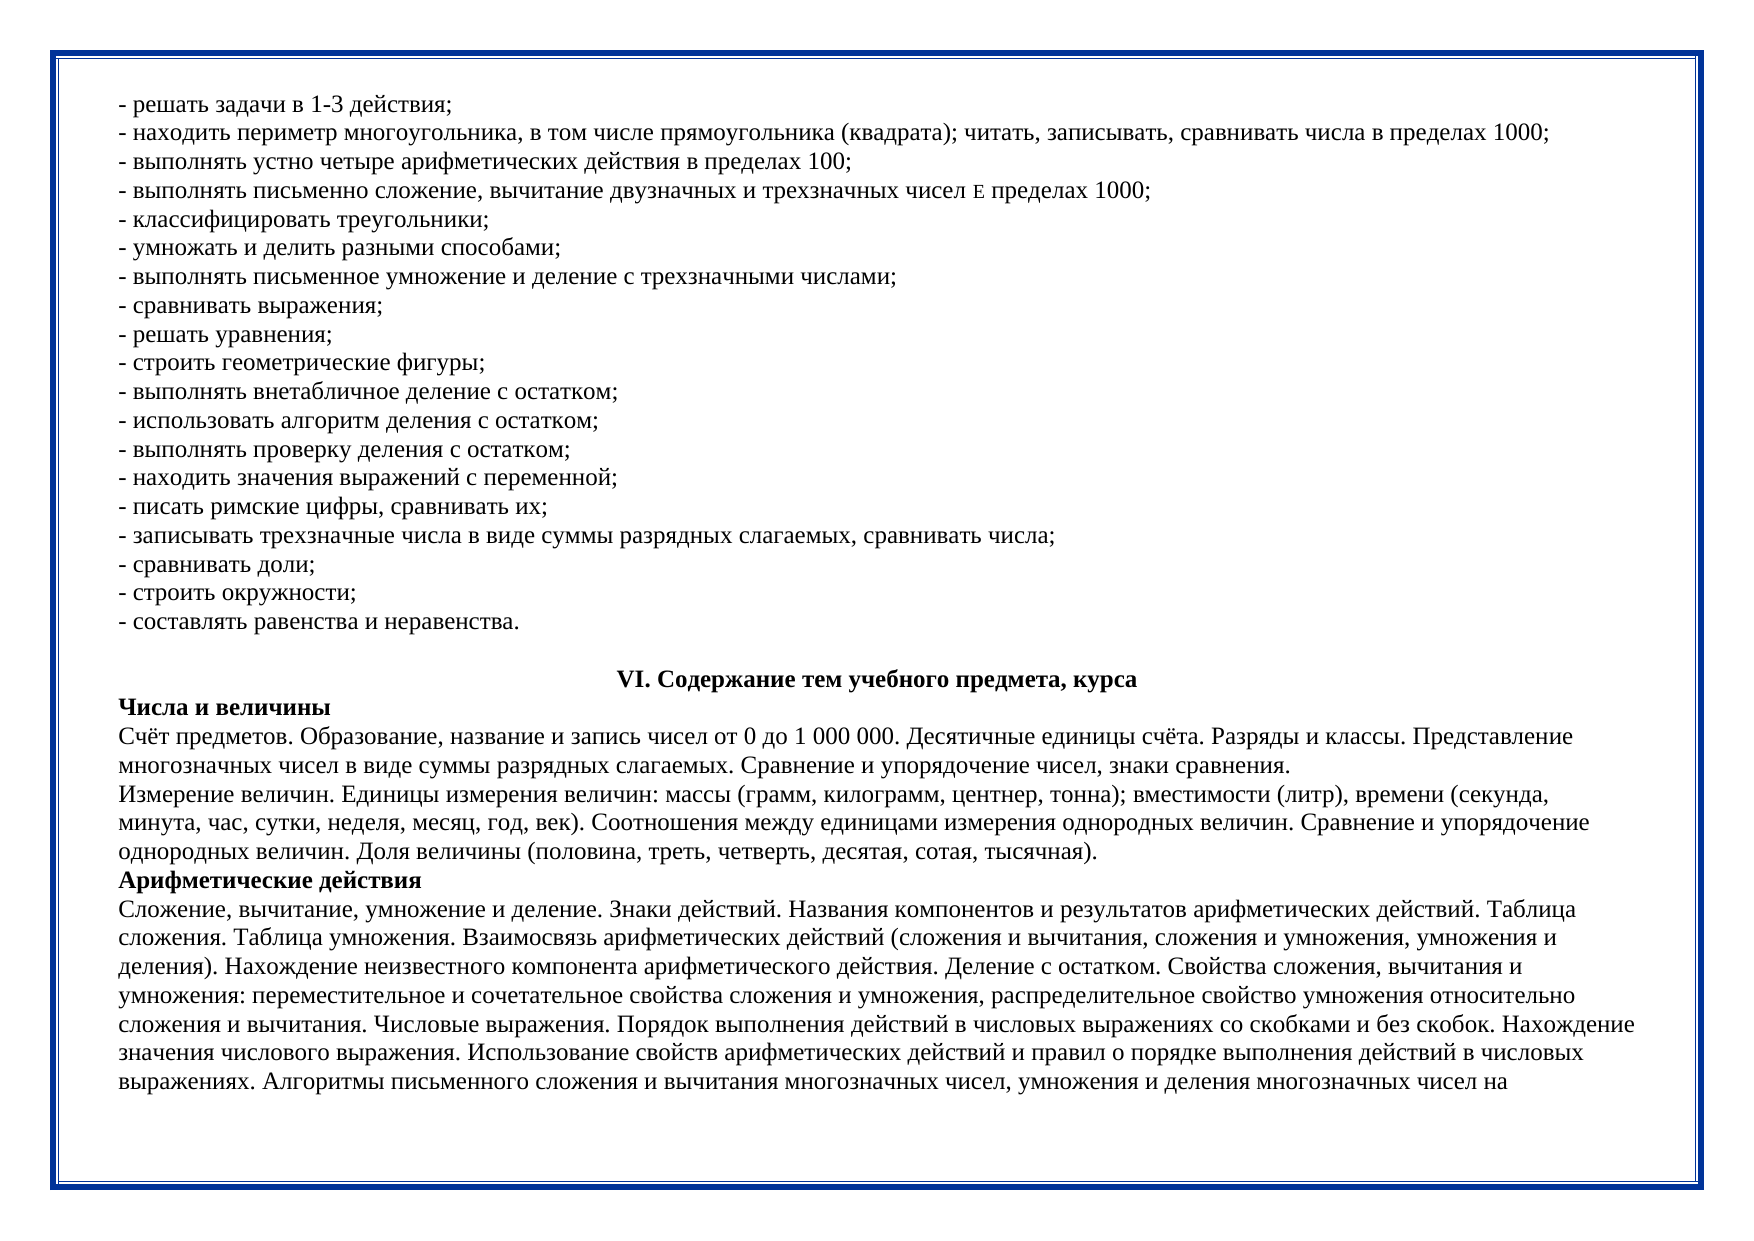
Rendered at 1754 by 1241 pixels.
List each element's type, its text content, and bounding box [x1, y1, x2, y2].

text VI. Содержание тем учебного предмета, курса [118, 664, 1636, 692]
text - записывать трехзначные числа в виде суммы разрядных слагаемых, сравнивать числа; [118, 520, 1636, 549]
text - сравнивать выражения; [118, 290, 1636, 319]
text - выполнять устно четыре арифметических действия в пределах 100; [118, 146, 1636, 175]
text - сравнивать доли; [118, 549, 1636, 577]
text - строить окружности; [118, 577, 1636, 606]
text - находить периметр многоугольника, в том числе прямоугольника (квадрата); читать, записывать, сравнивать числа в пределах 1000; [118, 117, 1636, 146]
text - решать уравнения; [118, 319, 1636, 347]
text - писать римские цифры, сравнивать их; [118, 491, 1636, 520]
text - строить геометрические фигуры; [118, 347, 1636, 376]
text - использовать алгоритм деления с остатком; [118, 405, 1636, 434]
text Числа и величины [118, 692, 1636, 721]
text - выполнять письменно сложение, вычитание двузначных и трехзначных чисел е пределах 1000; [118, 175, 1636, 204]
text Счёт предметов. Образование, название и запись чисел от 0 до 1 000 000. Десятичные единицы счёта. Разряды и классы. Представление многозначных чисел в виде суммы разрядных слагаемых. Сравнение и упорядочение чисел, знаки сравнения. [118, 721, 1636, 779]
text - выполнять письменное умножение и деление с трехзначными числами; [118, 261, 1636, 290]
text - находить значения выражений с переменной; [118, 462, 1636, 491]
text Измерение величин. Единицы измерения величин: массы (грамм, килограмм, центнер, тонна); вместимости (литр), времени (секунда, минута, час, сутки, неделя, месяц, год, век). Соотношения между единицами измерения однородных величин. Сравнение и упорядочение однородных величин. Доля величины (половина, треть, четверть, десятая, сотая, тысячная). [118, 779, 1636, 865]
text - выполнять проверку деления с остатком; [118, 434, 1636, 462]
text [118, 894, 1636, 1095]
text Арифметические действия [118, 865, 1636, 894]
text - составлять равенства и неравенства. [118, 606, 1636, 635]
text - классифицировать треугольники; [118, 204, 1636, 232]
text - умножать и делить разными способами; [118, 232, 1636, 261]
text - решать задачи в 1-3 действия; [118, 89, 1636, 117]
text - выполнять внетабличное деление с остатком; [118, 376, 1636, 405]
